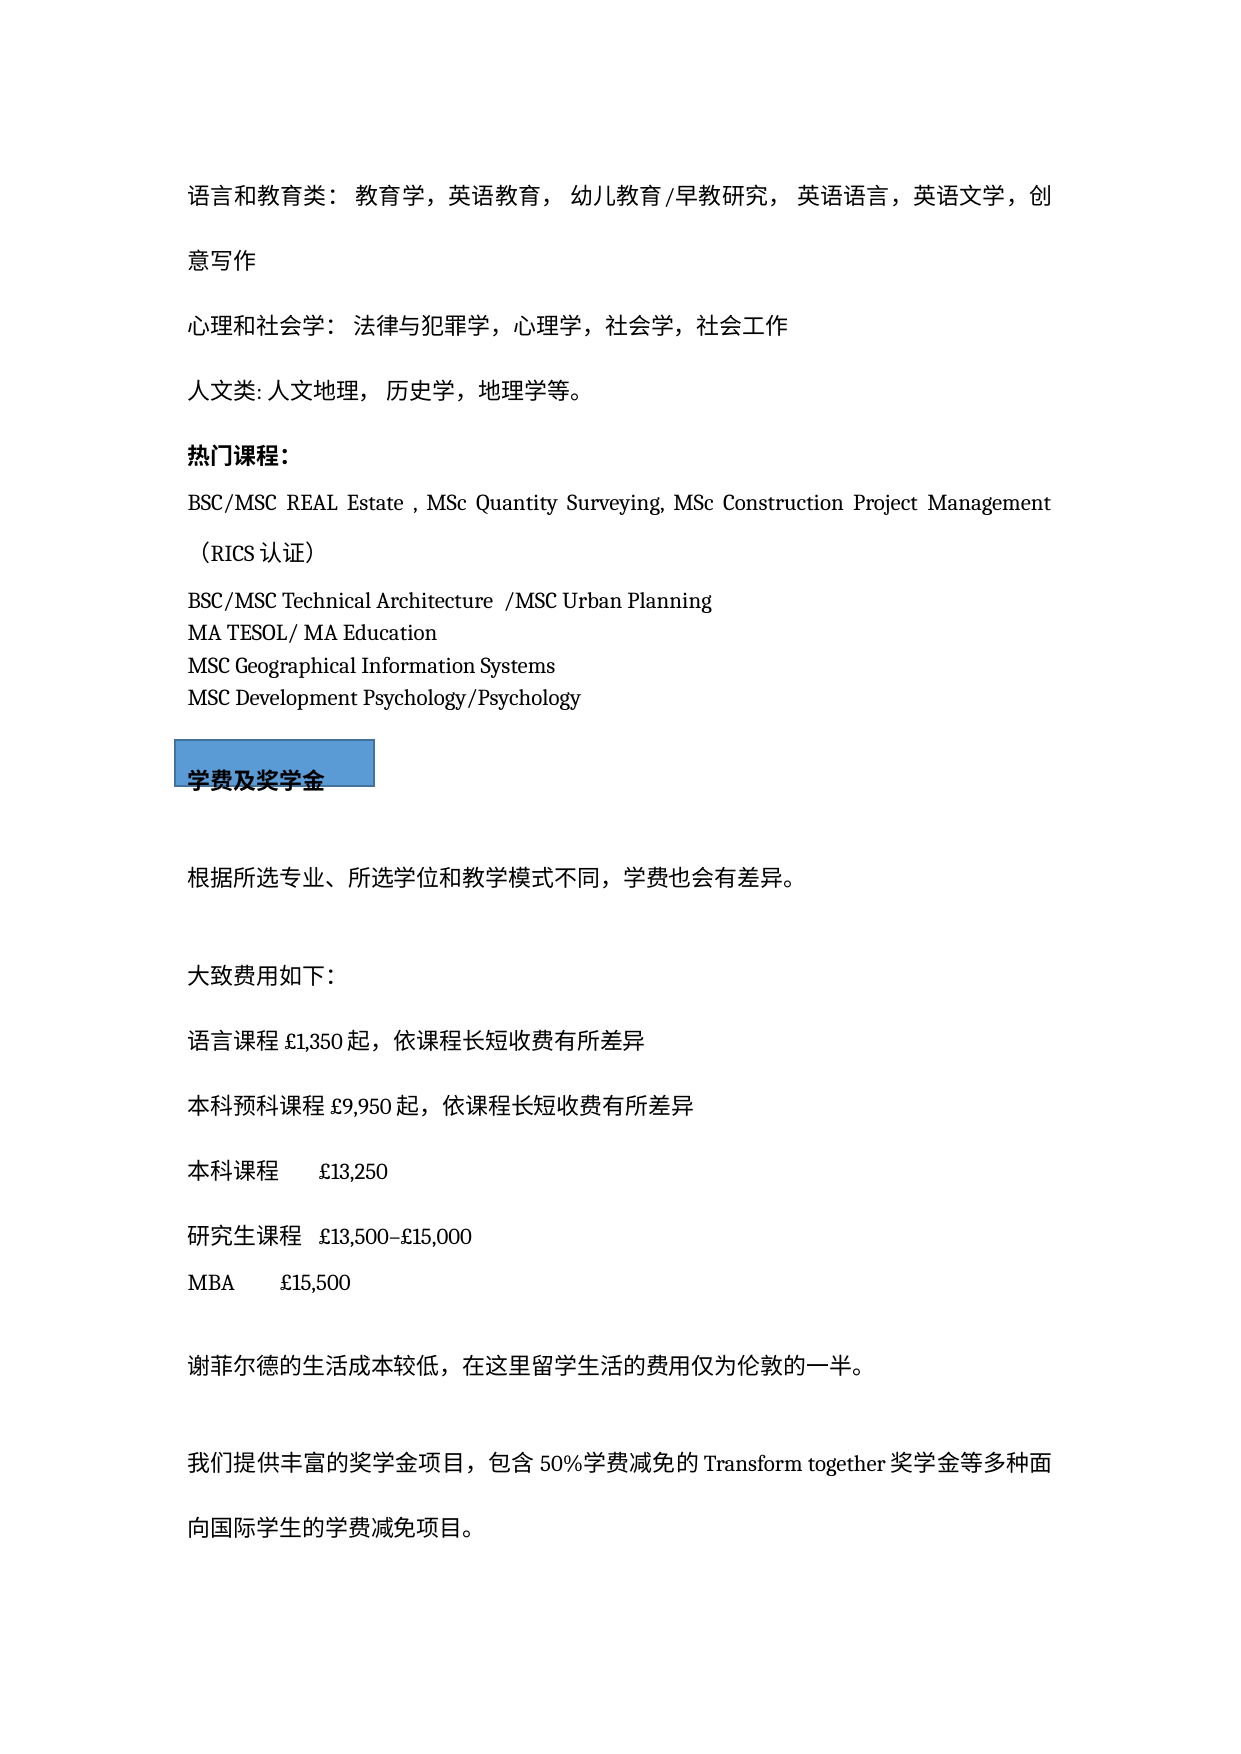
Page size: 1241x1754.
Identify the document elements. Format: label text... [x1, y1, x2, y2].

text MA TESOL/ MA Education [187, 617, 1053, 649]
text 热门课程： [187, 422, 1053, 487]
text 语言和教育类： 教育学，英语教育， 幼儿教育/早教研究， 英语语言，英语文学，创意写作 [187, 162, 1053, 292]
text 语言课程 £1,350 起，依课程长短收费有所差异 [187, 1007, 1053, 1072]
text 本科课程 £13,250 [187, 1137, 1053, 1202]
text 人文类: 人文地理， 历史学，地理学等。 [187, 357, 1053, 422]
text MSC Geographical Information Systems [187, 649, 1053, 682]
text 根据所选专业、所选学位和教学模式不同，学费也会有差异。 [187, 844, 1053, 909]
text 学费及奖学金 [187, 747, 1053, 812]
text BSC/MSC Technical Architecture /MSC Urban Planning [187, 584, 1053, 617]
text MBA £15,500 [187, 1267, 1053, 1299]
text 谢菲尔德的生活成本较低，在这里留学生活的费用仅为伦敦的一半。 [187, 1332, 1053, 1397]
text BSC/MSC REAL Estate , MSc Quantity Surveying, MSc Construction Project Management （RICS 认证） [187, 487, 1053, 584]
text 本科预科课程 £9,950起，依课程长短收费有所差异 [187, 1072, 1053, 1137]
text 我们提供丰富的奖学金项目，包含50%学费减免的Transform together奖学金等多种面向国际学生的学费减免项目。 [187, 1429, 1053, 1559]
text 大致费用如下： [187, 942, 1053, 1007]
text 心理和社会学： 法律与犯罪学，心理学，社会学，社会工作 [187, 292, 1053, 357]
text 研究生课程 £13,500–£15,000 [187, 1202, 1053, 1267]
text MSC Development Psychology/Psychology [187, 682, 1053, 714]
